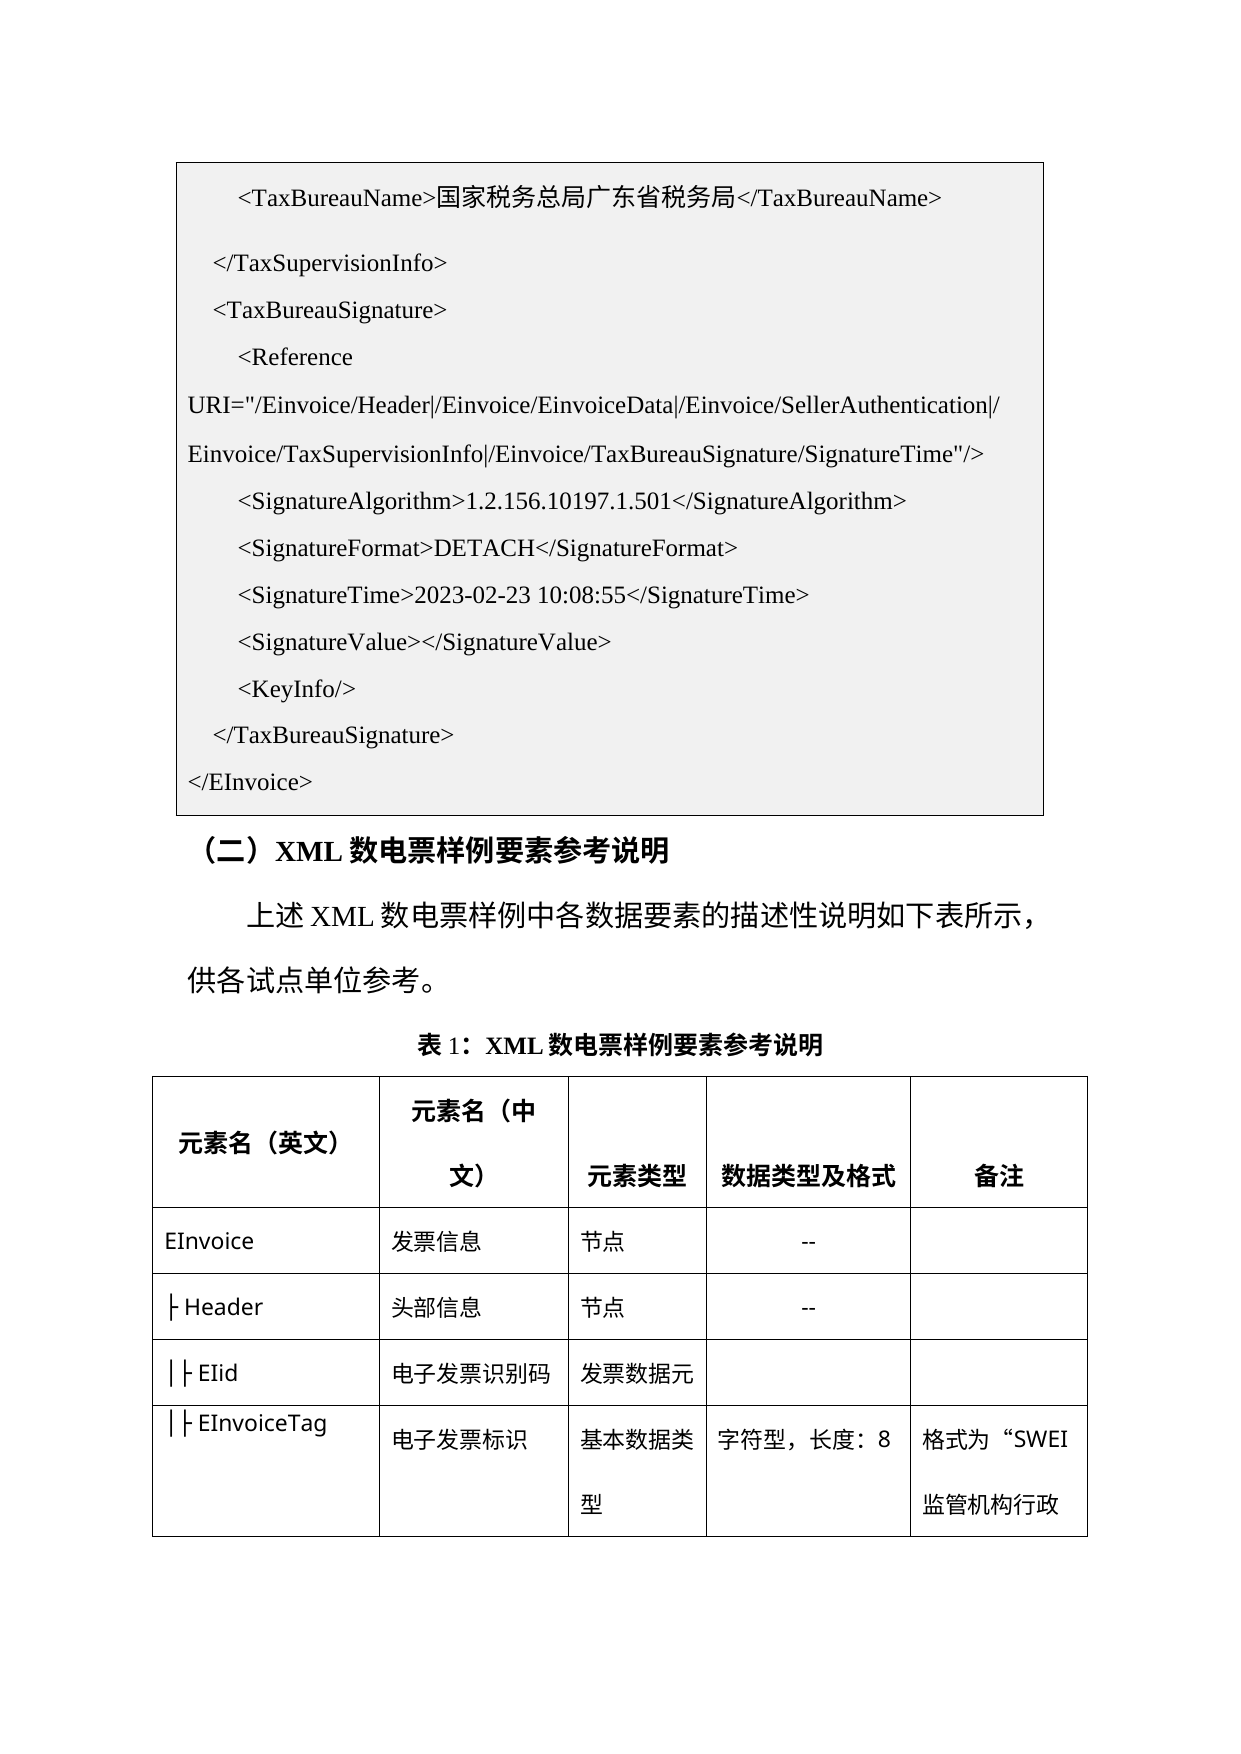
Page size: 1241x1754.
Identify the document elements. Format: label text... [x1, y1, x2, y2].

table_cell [911, 1406, 1087, 1536]
table_cell -- [707, 1208, 910, 1273]
table_header 数据类型及格式 [707, 1077, 910, 1207]
table_cell [911, 1208, 1087, 1273]
table_cell 字符型，长度：8 [707, 1406, 910, 1536]
table_cell 电子发票识别码 [380, 1340, 568, 1405]
table_cell ├ Header [153, 1274, 379, 1339]
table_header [177, 163, 1043, 815]
table_cell EInvoice [153, 1208, 379, 1273]
table_cell 头部信息 [380, 1274, 568, 1339]
table_cell 发票信息 [380, 1208, 568, 1273]
table_header 备注 [911, 1077, 1087, 1207]
text 表 1：XML数电票样例要素参考说明 [187, 1011, 1053, 1076]
table_header 元素类型 [569, 1077, 706, 1207]
table_cell [707, 1340, 910, 1405]
table_cell 电子发票标识 [380, 1406, 568, 1536]
list XML数电票样例要素参考说明 [187, 816, 1053, 881]
table_cell 基本数据类型 [569, 1406, 706, 1536]
table_cell [911, 1274, 1087, 1339]
table_cell -- [707, 1274, 910, 1339]
table_cell │├ EInvoiceTag [153, 1406, 379, 1536]
table_cell 节点 [569, 1208, 706, 1273]
table_cell 发票数据元 [569, 1340, 706, 1405]
table_cell [911, 1340, 1087, 1405]
table_header 元素名（英文） [153, 1077, 379, 1207]
table_header 元素名（中文） [380, 1077, 568, 1207]
table_cell 节点 [569, 1274, 706, 1339]
text 上述XML数电票样例中各数据要素的描述性说明如下表所示，供各试点单位参考。 [187, 881, 1053, 1011]
table_cell │├ EIid [153, 1340, 379, 1405]
